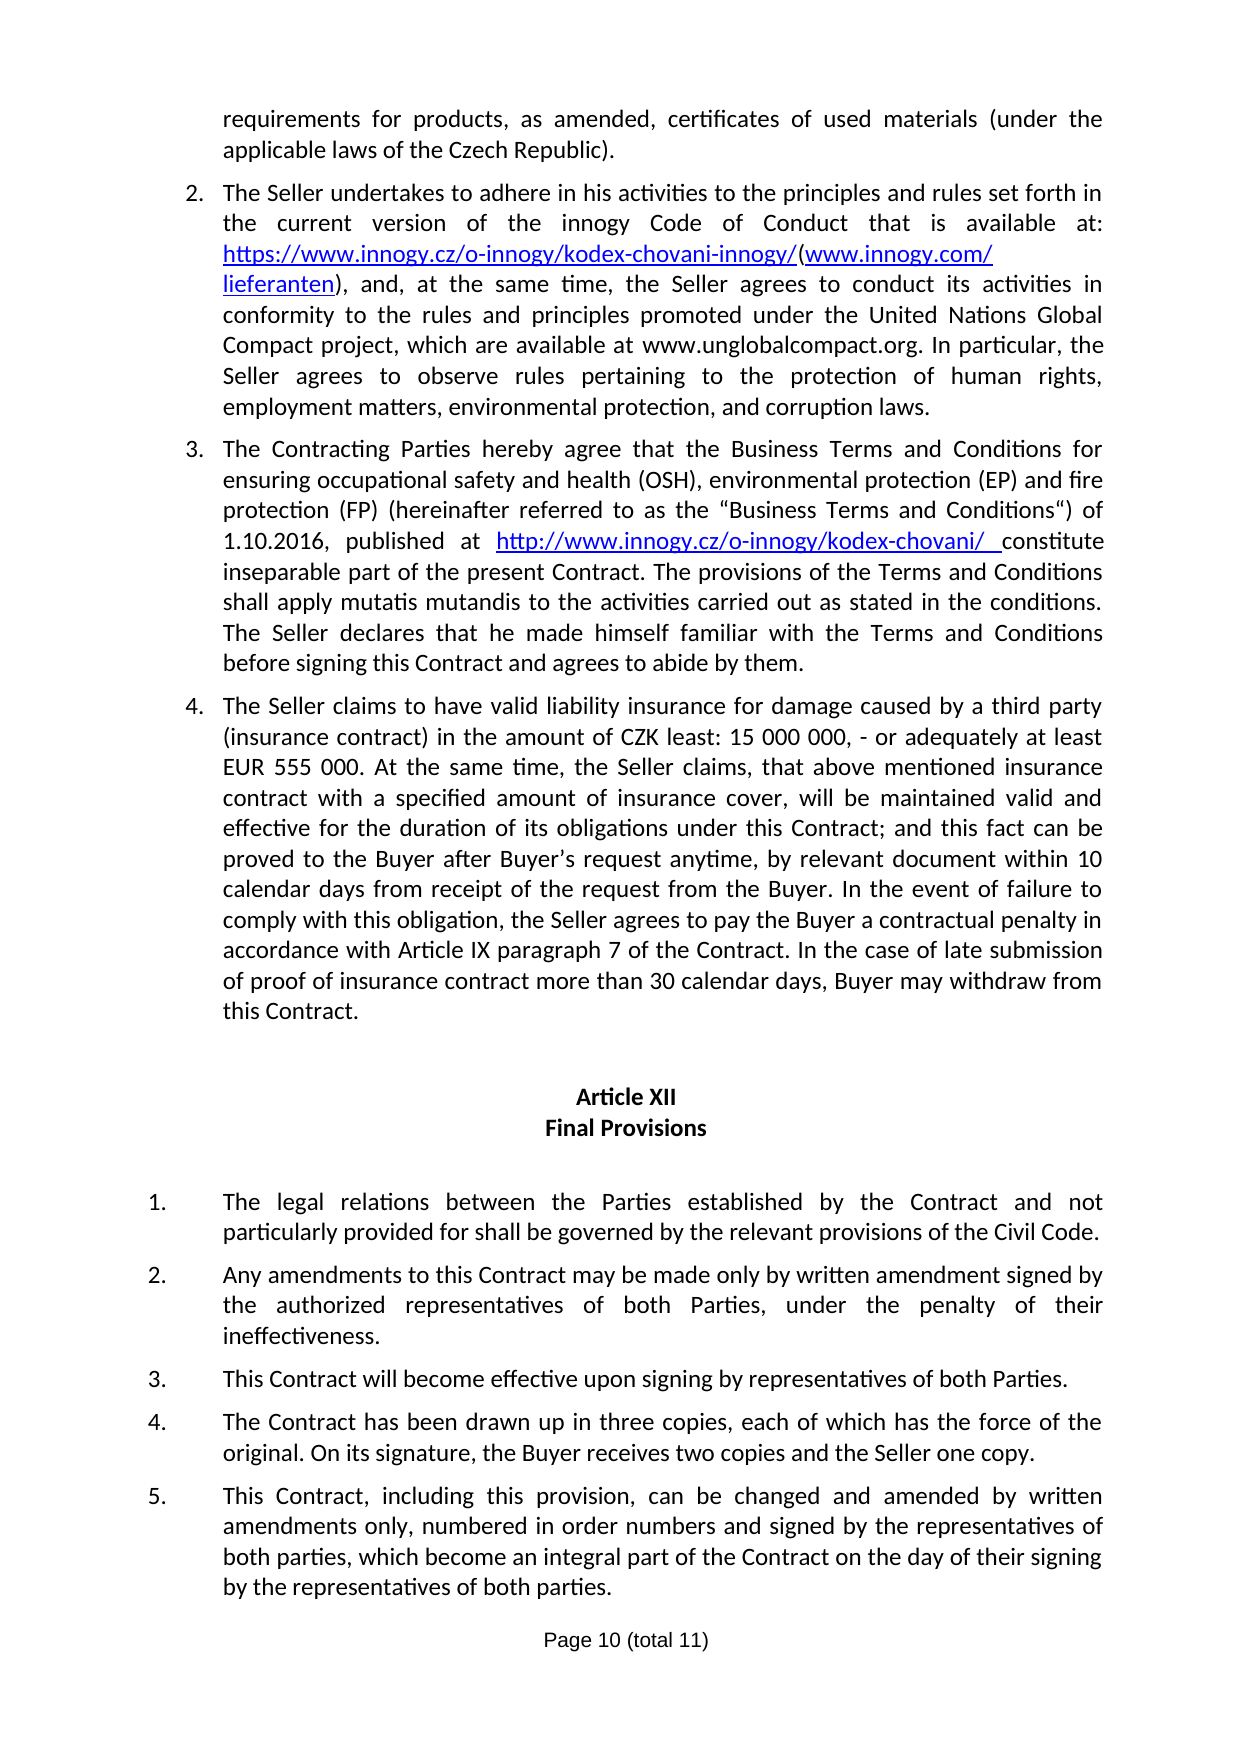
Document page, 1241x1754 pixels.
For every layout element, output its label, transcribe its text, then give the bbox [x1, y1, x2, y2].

list This Contract will become effective upon signing by representatives of both Parties. [148, 1363, 1104, 1394]
text Article XII [148, 1082, 1104, 1112]
text Final Provisions [148, 1112, 1104, 1143]
list The legal relations between the Parties established by the Contract and not particularly provided for shall be governed by the relevant provisions of the Civil Code. [148, 1186, 1104, 1247]
list The Contract has been drawn up in three copies, each of which has the force of the original. On its signature, the Buyer receives two copies and the Seller one copy. [148, 1406, 1104, 1467]
list The Seller undertakes to adhere in his activities to the principles and rules set forth in the current version of the innogy Code of Conduct that is available at: https://www.innogy.cz/o-innogy/kodex-chovani-innogy/(www.innogy.com/lieferanten), and, at the same time, the Seller agrees to conduct its activities in conformity to the rules and principles promoted under the United Nations Global Compact project, which are available at www.unglobalcompact.org. In particular, the Seller agrees to observe rules pertaining to the protection of human rights, employment matters, environmental protection, and corruption laws. [185, 177, 1104, 421]
list The Contracting Parties hereby agree that the Business Terms and Conditions for ensuring occupational safety and health (OSH), environmental protection (EP) and fire protection (FP) (hereinafter referred to as the “Business Terms and Conditions“) of 1.10.2016, published at http://www.innogy.cz/o-innogy/kodex-chovani/ constitute inseparable part of the present Contract. The provisions of the Terms and Conditions shall apply mutatis mutandis to the activities carried out as stated in the conditions. The Seller declares that he made himself familiar with the Terms and Conditions before signing this Contract and agrees to abide by them. [185, 434, 1104, 678]
list The Seller claims to have valid liability insurance for damage caused by a third party (insurance contract) in the amount of CZK least: 15 000 000, - or adequately at least EUR 555 000. At the same time, the Seller claims, that above mentioned insurance contract with a specified amount of insurance cover, will be maintained valid and effective for the duration of its obligations under this Contract; and this fact can be proved to the Buyer after Buyer’s request anytime, by relevant document within 10 calendar days from receipt of the request from the Buyer. In the event of failure to comply with this obligation, the Seller agrees to pay the Buyer a contractual penalty in accordance with Article IX paragraph 7 of the Contract. In the case of late submission of proof of insurance contract more than 30 calendar days, Buyer may withdraw from this Contract. [185, 690, 1104, 1026]
list This Contract, including this provision, can be changed and amended by written amendments only, numbered in order numbers and signed by the representatives of both parties, which become an integral part of the Contract on the day of their signing by the representatives of both parties. [148, 1480, 1104, 1602]
list Any amendments to this Contract may be made only by written amendment signed by the authorized representatives of both Parties, under the penalty of their ineffectiveness. [148, 1259, 1104, 1351]
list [185, 103, 1104, 164]
